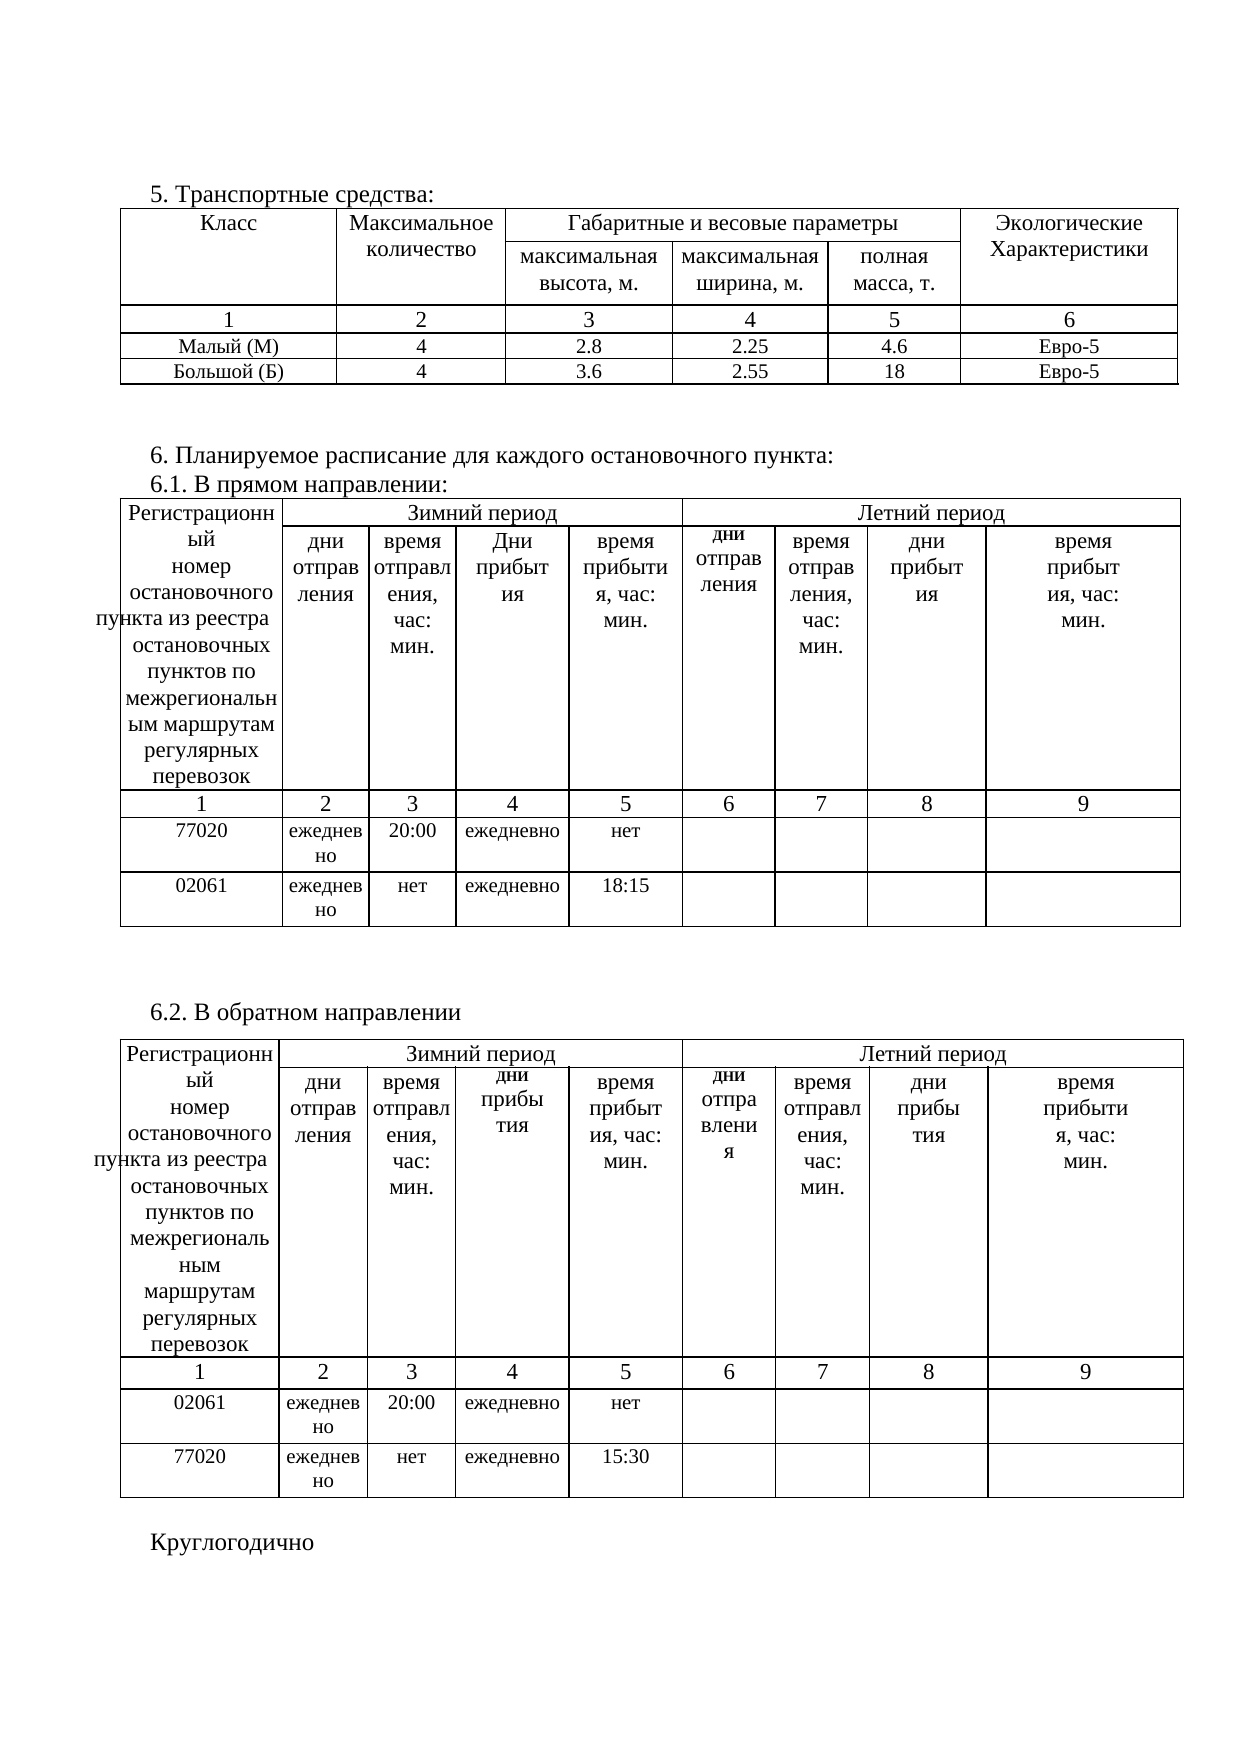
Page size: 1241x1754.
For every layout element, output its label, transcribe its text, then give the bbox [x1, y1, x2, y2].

table_cell [987, 873, 1180, 926]
table_cell 20:00 [370, 818, 455, 871]
table_cell 5 [570, 791, 682, 817]
table_cell ежедневно [283, 873, 368, 926]
table_cell 18 [829, 359, 960, 383]
table_cell 7 [776, 791, 867, 817]
table_cell [683, 1390, 775, 1442]
table_cell 4 [337, 359, 505, 383]
table_cell 6 [961, 306, 1177, 332]
table_cell 6 [683, 791, 774, 817]
table_cell 5 [570, 1358, 682, 1388]
table_cell время прибыти я, час: мин. [989, 1068, 1183, 1356]
table_cell ДНИ отпра влени я [683, 1068, 775, 1356]
table_cell максимальная ширина, м. [673, 242, 827, 304]
table_header Регистрационный номер остановочного пункта из реестра остановочных пунктов по межрегиональным маршрутам регулярных перевозок [121, 499, 282, 789]
table_cell нет [570, 818, 682, 871]
table_cell Малый (М) [121, 334, 336, 358]
table_cell полная масса, т. [829, 242, 960, 304]
table_cell время прибыт ия, час: мин. [570, 1068, 682, 1356]
table_cell [987, 818, 1180, 871]
table_cell 3 [370, 791, 455, 817]
table_cell [683, 873, 774, 926]
table_cell 6 [683, 1358, 775, 1388]
table_cell [776, 1390, 869, 1442]
table_cell ДНИ отправ ления [683, 527, 774, 789]
table_cell время отправл ения, час: мин. [370, 527, 455, 789]
table_cell 2.55 [673, 359, 827, 383]
table_cell Большой (Б) [121, 359, 336, 383]
table_cell 3 [368, 1358, 455, 1388]
table_cell [683, 818, 774, 871]
table_cell 8 [868, 791, 985, 817]
table_header Максимальное количество [337, 209, 505, 304]
table_header Габаритные и весовые параметры [506, 209, 960, 241]
table_cell 2.8 [506, 334, 672, 358]
table_cell [776, 873, 867, 926]
table_header Класс [121, 209, 336, 304]
table_cell ДНИ прибы тия [456, 1068, 568, 1356]
table_cell 77020 [121, 1444, 278, 1497]
table_cell [868, 818, 985, 871]
table_cell 2 [283, 791, 368, 817]
table_cell [683, 1444, 775, 1497]
table_cell Евро-5 [961, 334, 1177, 358]
table_cell 18:15 [570, 873, 682, 926]
table_header Регистрационный номер остановочного пункта из реестра остановочных пунктов по межрегиональным маршрутам регулярных перевозок [121, 1040, 278, 1356]
table_cell нет [368, 1444, 455, 1497]
table_cell 1 [121, 306, 336, 332]
table_cell 02061 [121, 873, 282, 926]
table_cell дни прибыт ия [868, 527, 985, 789]
table_cell 77020 [121, 818, 282, 871]
table_cell 15:30 [570, 1444, 682, 1497]
table_cell ежедневно [280, 1444, 367, 1497]
table_cell время прибыти я, час: мин. [570, 527, 682, 789]
table_cell 20:00 [368, 1390, 455, 1442]
text Круглогодично [150, 1527, 1090, 1556]
table_cell [776, 1444, 869, 1497]
table_cell максимальная высота, м. [506, 242, 672, 304]
table_cell 3 [506, 306, 672, 332]
text 6. Планируемое расписание для каждого остановочного пункта: [150, 440, 1090, 469]
table_cell время отправ ления, час: мин. [776, 527, 867, 789]
table_cell 8 [870, 1358, 987, 1388]
table_cell 5 [829, 306, 960, 332]
table_cell ежедневно [283, 818, 368, 871]
table_cell 9 [989, 1358, 1183, 1388]
table_cell 1 [121, 791, 282, 817]
table_cell 4 [337, 334, 505, 358]
table_cell 3.6 [506, 359, 672, 383]
table_header Зимний период [280, 1040, 682, 1066]
table_cell дни прибы тия [870, 1068, 987, 1356]
table_header Зимний период [283, 499, 682, 525]
table_cell 4.6 [829, 334, 960, 358]
text 6.1. В прямом направлении: [150, 469, 1090, 497]
table_header Экологические Характеристики [961, 209, 1177, 304]
table_cell 2 [280, 1358, 367, 1388]
table_cell дни отправ ления [280, 1068, 367, 1356]
table_cell ежедневно [457, 873, 568, 926]
table_cell [776, 818, 867, 871]
table_cell 4 [456, 1358, 568, 1388]
table_cell 2.25 [673, 334, 827, 358]
table_cell Дни прибыт ия [457, 527, 568, 789]
table_cell время отправл ения, час: мин. [776, 1068, 869, 1356]
table_cell 7 [776, 1358, 869, 1388]
table_cell 9 [987, 791, 1180, 817]
table_cell [868, 873, 985, 926]
text 6.2. В обратном направлении [150, 997, 1090, 1026]
table_cell нет [570, 1390, 682, 1442]
table_cell [870, 1444, 987, 1497]
table_cell время прибыт ия, час: мин. [987, 527, 1180, 789]
table_cell [989, 1390, 1183, 1442]
table_cell [989, 1444, 1183, 1497]
table_cell Евро-5 [961, 359, 1177, 383]
table_cell [870, 1390, 987, 1442]
table_cell дни отправ ления [283, 527, 368, 789]
table_cell нет [370, 873, 455, 926]
table_header Летний период [683, 1040, 1183, 1066]
table_cell 4 [457, 791, 568, 817]
table_header Летний период [683, 499, 1180, 525]
table_cell ежедневно [457, 818, 568, 871]
table_cell ежедневно [456, 1390, 568, 1442]
table_cell ежедневно [456, 1444, 568, 1497]
table_cell ежедневно [280, 1390, 367, 1442]
table_cell 1 [121, 1358, 278, 1388]
table_cell 2 [337, 306, 505, 332]
table_cell 02061 [121, 1390, 278, 1442]
table_cell 4 [673, 306, 827, 332]
table_cell время отправл ения, час: мин. [368, 1068, 455, 1356]
text 5. Транспортные средства: [150, 179, 1090, 207]
